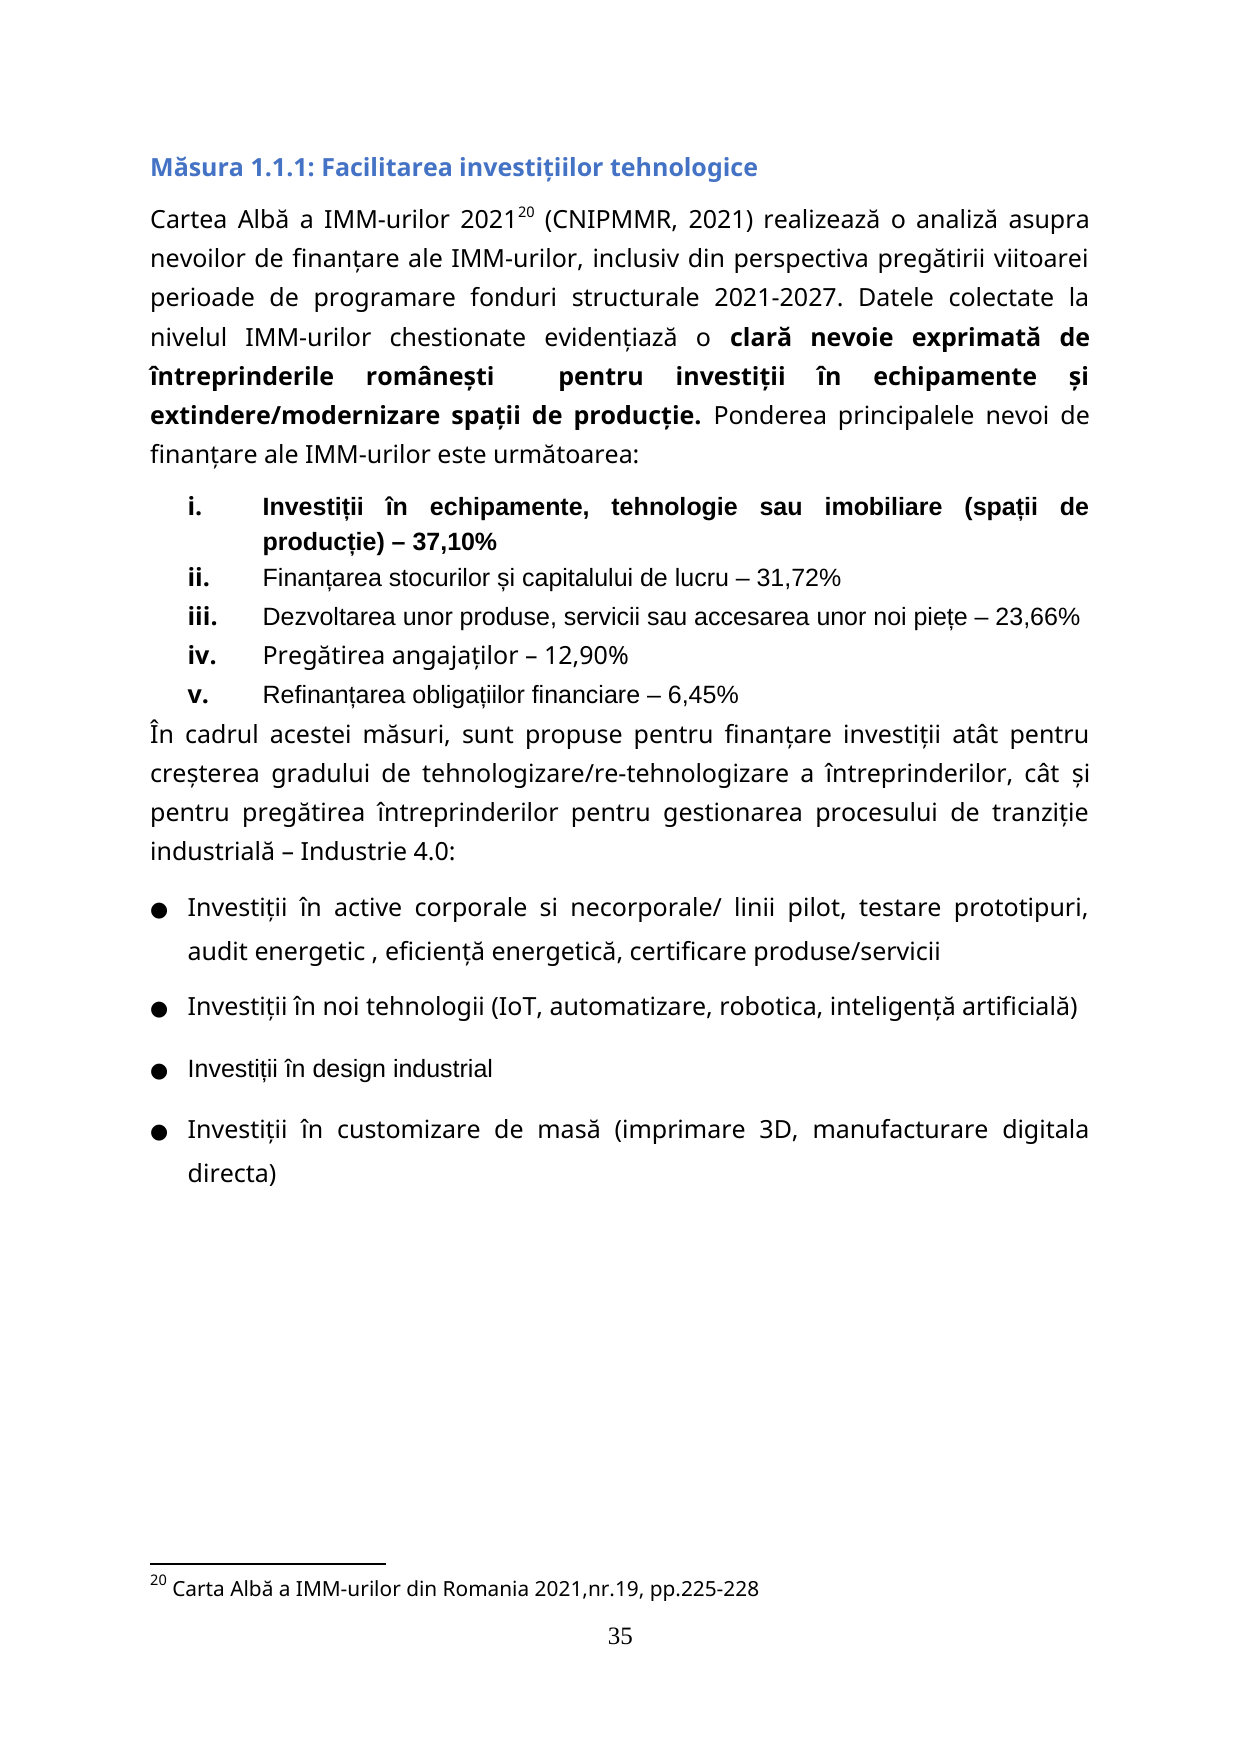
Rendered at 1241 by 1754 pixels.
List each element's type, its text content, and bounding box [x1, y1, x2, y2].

list Investiții în active corporale si necorporale/ linii pilot, testare prototipuri, audit energetic , eficiență energetică, certificare produse/servicii [150, 886, 1090, 967]
list Investiții în noi tehnologii (IoT, automatizare, robotica, inteligență artificială) [150, 985, 1090, 1028]
text Măsura 1.1.1: Facilitarea investițiilor tehnologice [150, 150, 1090, 184]
list Pregătirea angajaților – 12,90% [187, 638, 1090, 672]
list Investiții în customizare de masă (imprimare 3D, manufacturare digitala directa) [150, 1108, 1090, 1190]
text Cartea Albă a IMM-urilor 2021 (CNIPMMR, 2021) realizează o analiză asupra nevoilor de finanțare ale IMM-urilor, inclusiv din perspectiva pregătirii viitoarei perioade de programare fonduri structurale 2021-2027. Datele colectate la nivelul IMM-urilor chestionate evidențiază o clară nevoie exprimată de întreprinderile românești pentru investiții în echipamente și extindere/modernizare spații de producție. Ponderea principalele nevoi de finanțare ale IMM-urilor este următoarea: [150, 202, 1090, 471]
text În cadrul acestei măsuri, sunt propuse pentru finanțare investiții atât pentru creșterea gradului de tehnologizare/re-tehnologizare a întreprinderilor, cât și pentru pregătirea întreprinderilor pentru gestionarea procesului de tranziție industrială – Industrie 4.0: [150, 716, 1090, 868]
